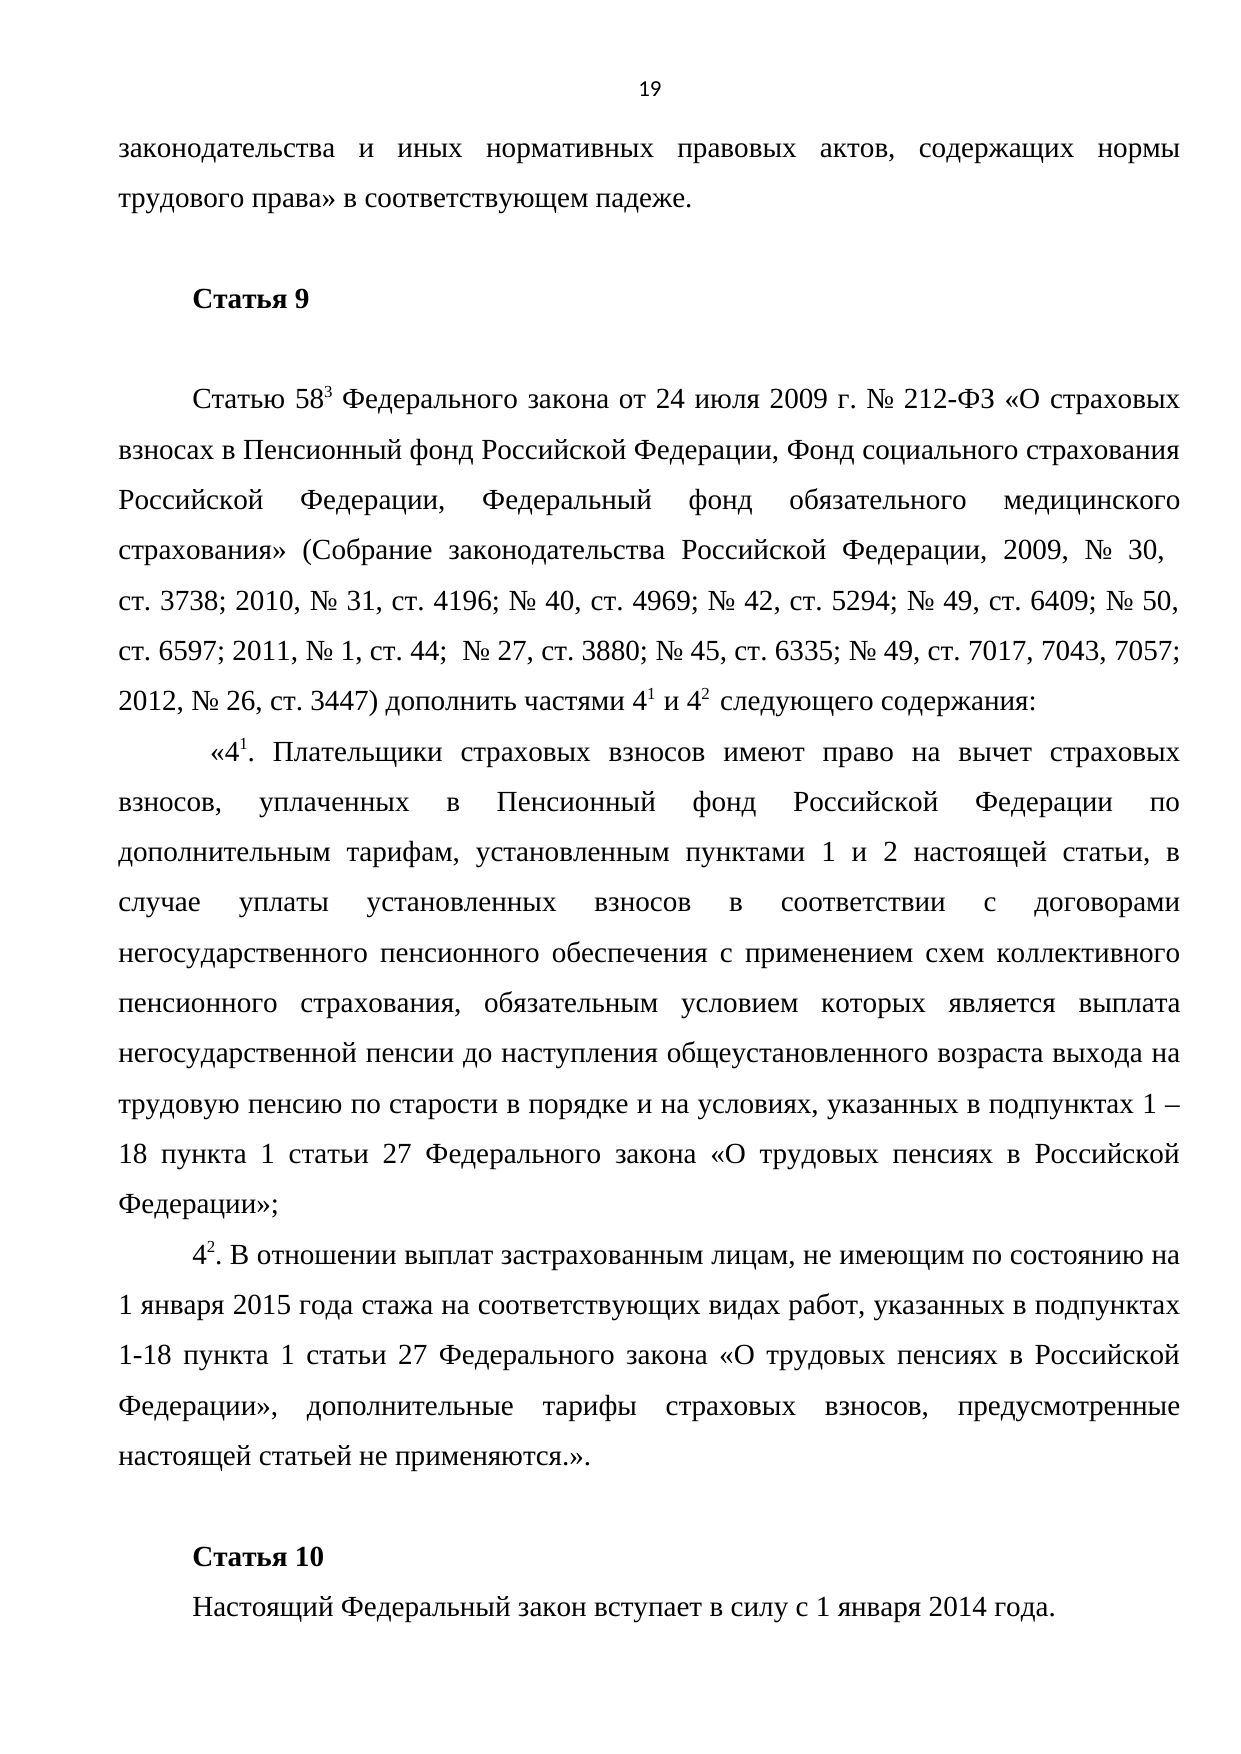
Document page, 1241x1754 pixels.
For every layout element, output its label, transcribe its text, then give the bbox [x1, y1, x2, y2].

text Статью 583 Федерального закона от 24 июля 2009 г. № 212-ФЗ «О страховых взносах в Пенсионный фонд Российской Федерации, Фонд социального страхования Российской Федерации, Федеральный фонд обязательного медицинского страхования» (Собрание законодательства Российской Федерации, 2009, № 30, ст. 3738; 2010, № 31, ст. 4196; № 40, ст. 4969; № 42, ст. 5294; № 49, ст. 6409; № 50, ст. 6597; 2011, № 1, ст. 44; № 27, ст. 3880; № 45, ст. 6335; № 49, ст. 7017, 7043, 7057; 2012, № 26, ст. 3447) дополнить частями 41 и 42 следующего содержания: [118, 381, 1181, 717]
text Статья 10 [118, 1539, 1181, 1572]
text Статья 9 [118, 281, 1181, 314]
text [118, 130, 1181, 214]
text Настоящий Федеральный закон вступает в силу с 1 января 2014 года. [118, 1589, 1181, 1622]
text 42. В отношении выплат застрахованным лицам, не имеющим по состоянию на 1 января 2015 года стажа на соответствующих видах работ, указанных в подпунктах 1-18 пункта 1 статьи 27 Федерального закона «О трудовых пенсиях в Российской Федерации», дополнительные тарифы страховых взносов, предусмотренные настоящей статьей не применяются.». [118, 1237, 1181, 1472]
text «41. Плательщики страховых взносов имеют право на вычет страховых взносов, уплаченных в Пенсионный фонд Российской Федерации по дополнительным тарифам, установленным пунктами 1 и 2 настоящей статьи, в случае уплаты установленных взносов в соответствии с договорами негосударственного пенсионного обеспечения с применением схем коллективного пенсионного страхования, обязательным условием которых является выплата негосударственной пенсии до наступления общеустановленного возраста выхода на трудовую пенсию по старости в порядке и на условиях, указанных в подпунктах 1 – 18 пункта 1 статьи 27 Федерального закона «О трудовых пенсиях в Российской Федерации»; [118, 734, 1181, 1220]
